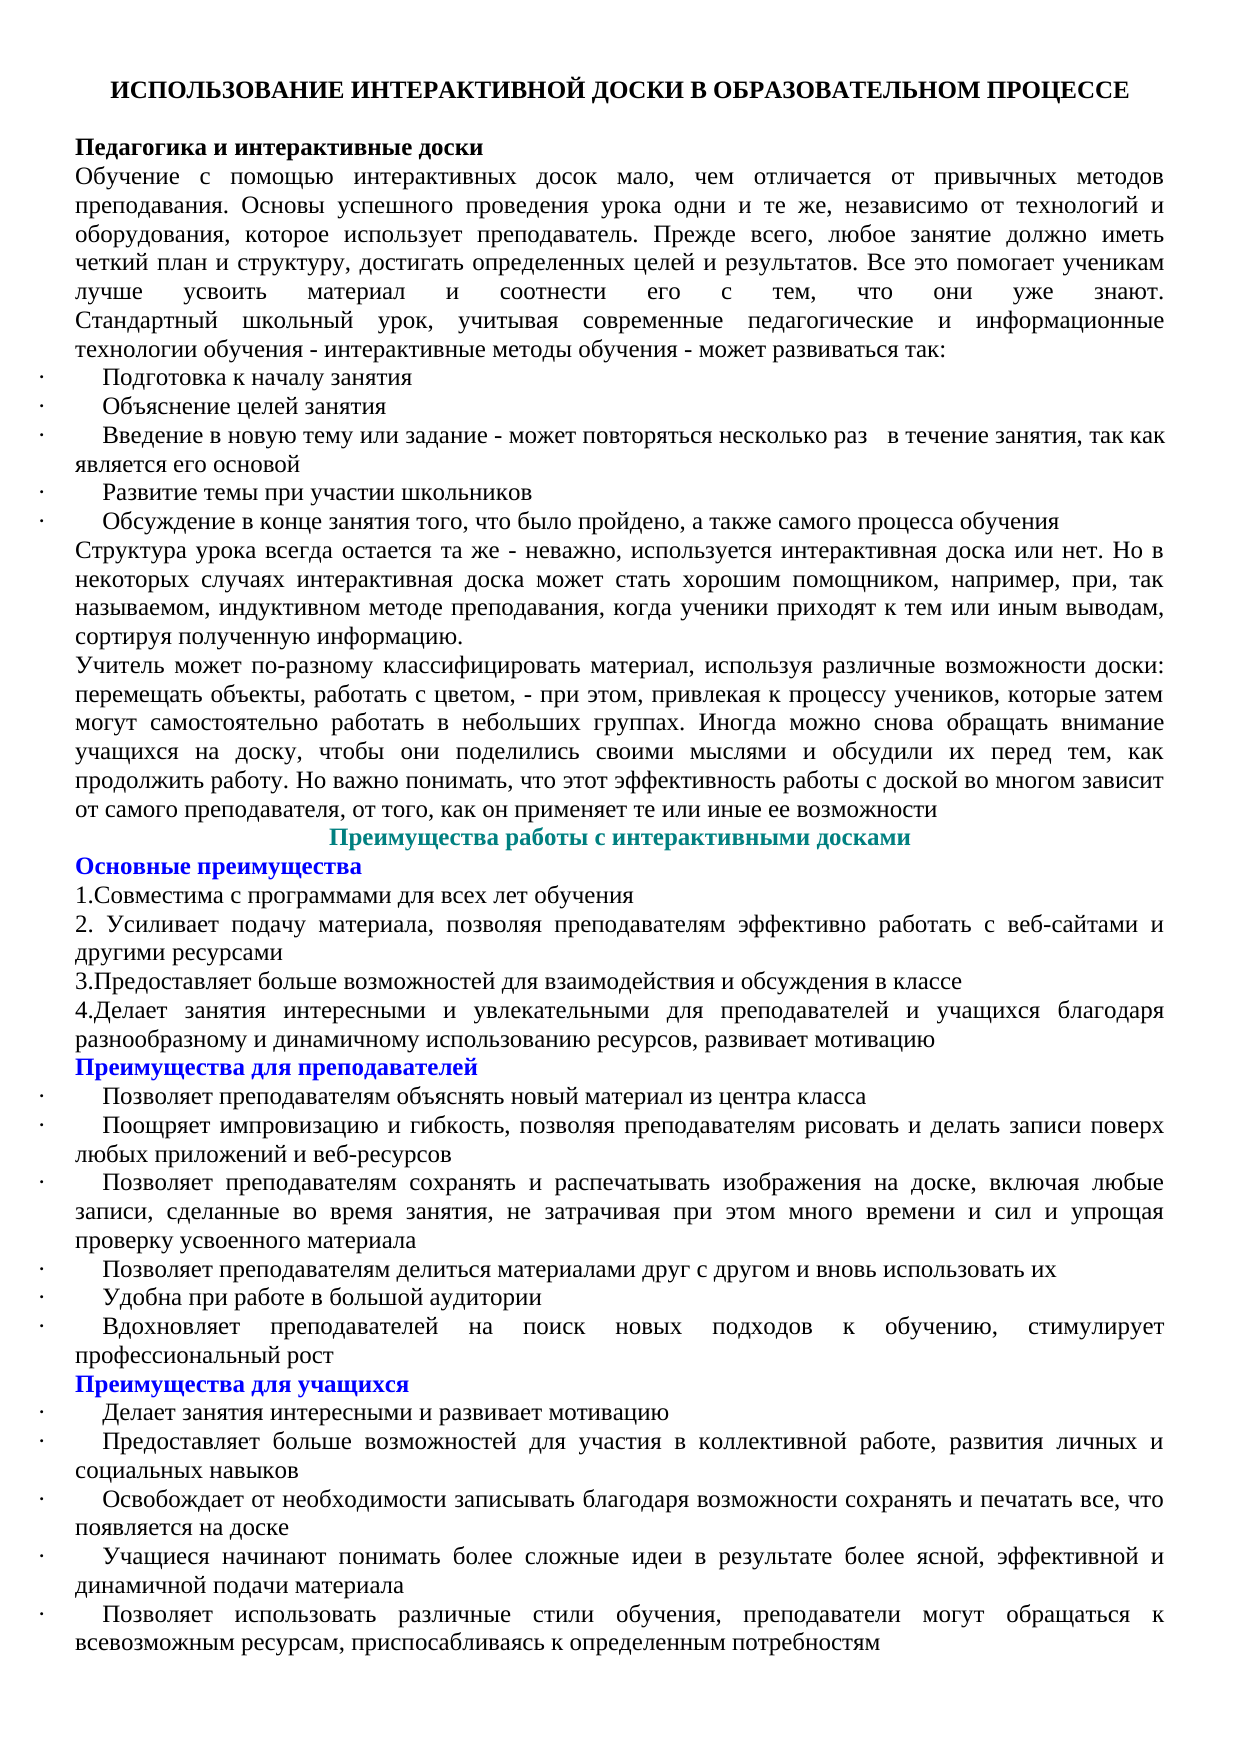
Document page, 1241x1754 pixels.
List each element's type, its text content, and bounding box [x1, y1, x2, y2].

text · Поощряет импровизацию и гибкость, позволяя преподавателям рисовать и делать записи поверх любых приложений и веб-ресурсов [37, 1110, 1165, 1167]
text · Объяснение целей занятия [37, 391, 1165, 420]
text 3.Предоставляет больше возможностей для взаимодействия и обсуждения в классе [75, 966, 1165, 995]
text Преимущества для учащихся [75, 1369, 1165, 1397]
text · Обсуждение в конце занятия того, что было пройдено, а также самого процесса обучения [37, 506, 1165, 535]
text 2. Усиливает подачу материала, позволяя преподавателям эффективно работать с веб-сайтами и другими ресурсами [75, 909, 1165, 966]
text ИСПОЛЬЗОВАНИЕ ИНТЕРАКТИВНОЙ ДОСКИ В ОБРАЗОВАТЕЛЬНОМ ПРОЦЕССЕ [75, 75, 1165, 104]
text · Позволяет использовать различные стили обучения, преподаватели могут обращаться к всевозможным ресурсам, приспосабливаясь к определенным потребностям [37, 1599, 1165, 1656]
text · Удобна при работе в большой аудитории [37, 1282, 1165, 1311]
text 4.Делает занятия интересными и увлекательными для преподавателей и учащихся благодаря разнообразному и динамичному использованию ресурсов, развивает мотивацию [75, 995, 1165, 1052]
text Учитель может по-разному классифицировать материал, используя различные возможности доски: перемещать объекты, работать с цветом, - при этом, привлекая к процессу учеников, которые затем могут самостоятельно работать в небольших группах. Иногда можно снова обращать внимание учащихся на доску, чтобы они поделились своими мыслями и обсудили их перед тем, как продолжить работу. Но важно понимать, что этот эффективность работы с доской во многом зависит от самого преподавателя, от того, как он применяет те или иные ее возможности [75, 650, 1165, 822]
text Основные преимущества [75, 851, 1165, 880]
text · Позволяет преподавателям делиться материалами друг с другом и вновь использовать их [37, 1254, 1165, 1282]
text · Развитие темы при участии школьников [37, 477, 1165, 506]
text · Предоставляет больше возможностей для участия в коллективной работе, развития личных и социальных навыков [37, 1426, 1165, 1484]
text · Освобождает от необходимости записывать благодаря возможности сохранять и печатать все, что появляется на доске [37, 1484, 1165, 1541]
text · Позволяет преподавателям объяснять новый материал из центра класса [37, 1081, 1165, 1110]
text · Подготовка к началу занятия [37, 362, 1165, 391]
text Структура урока всегда остается та же - неважно, используется интерактивная доска или нет. Но в некоторых случаях интерактивная доска может стать хорошим помощником, например, при, так называемом, индуктивном методе преподавания, когда ученики приходят к тем или иным выводам, сортируя полученную информацию. [75, 535, 1165, 650]
text · Введение в новую тему или задание - может повторяться несколько раз в течение занятия, так как является его основой [37, 420, 1165, 477]
text · Учащиеся начинают понимать более сложные идеи в результате более ясной, эффективной и динамичной подачи материала [37, 1541, 1165, 1599]
text · Вдохновляет преподавателей на поиск новых подходов к обучению, стимулирует профессиональный рост [37, 1311, 1165, 1369]
text Обучение с помощью интерактивных досок мало, чем отличается от привычных методов преподавания. Основы успешного проведения урока одни и те же, независимо от технологий и оборудования, которое использует преподаватель. Прежде всего, любое занятие должно иметь четкий план и структуру, достигать определенных целей и результатов. Все это помогает ученикам лучше усвоить материал и соотнести его с тем, что они уже знают. Стандартный школьный урок, учитывая современные педагогические и информационные технологии обучения - интерактивные методы обучения - может развиваться так: [75, 161, 1165, 362]
text · Позволяет преподавателям сохранять и распечатывать изображения на доске, включая любые записи, сделанные во время занятия, не затрачивая при этом много времени и сил и упрощая проверку усвоенного материала [37, 1167, 1165, 1254]
text Педагогика и интерактивные доски [75, 132, 1165, 161]
text 1.Совместима с программами для всех лет обучения [75, 880, 1165, 909]
text · Делает занятия интересными и развивает мотивацию [37, 1397, 1165, 1426]
text Преимущества работы с интерактивными досками [75, 822, 1165, 851]
text Преимущества для преподавателей [75, 1052, 1165, 1081]
